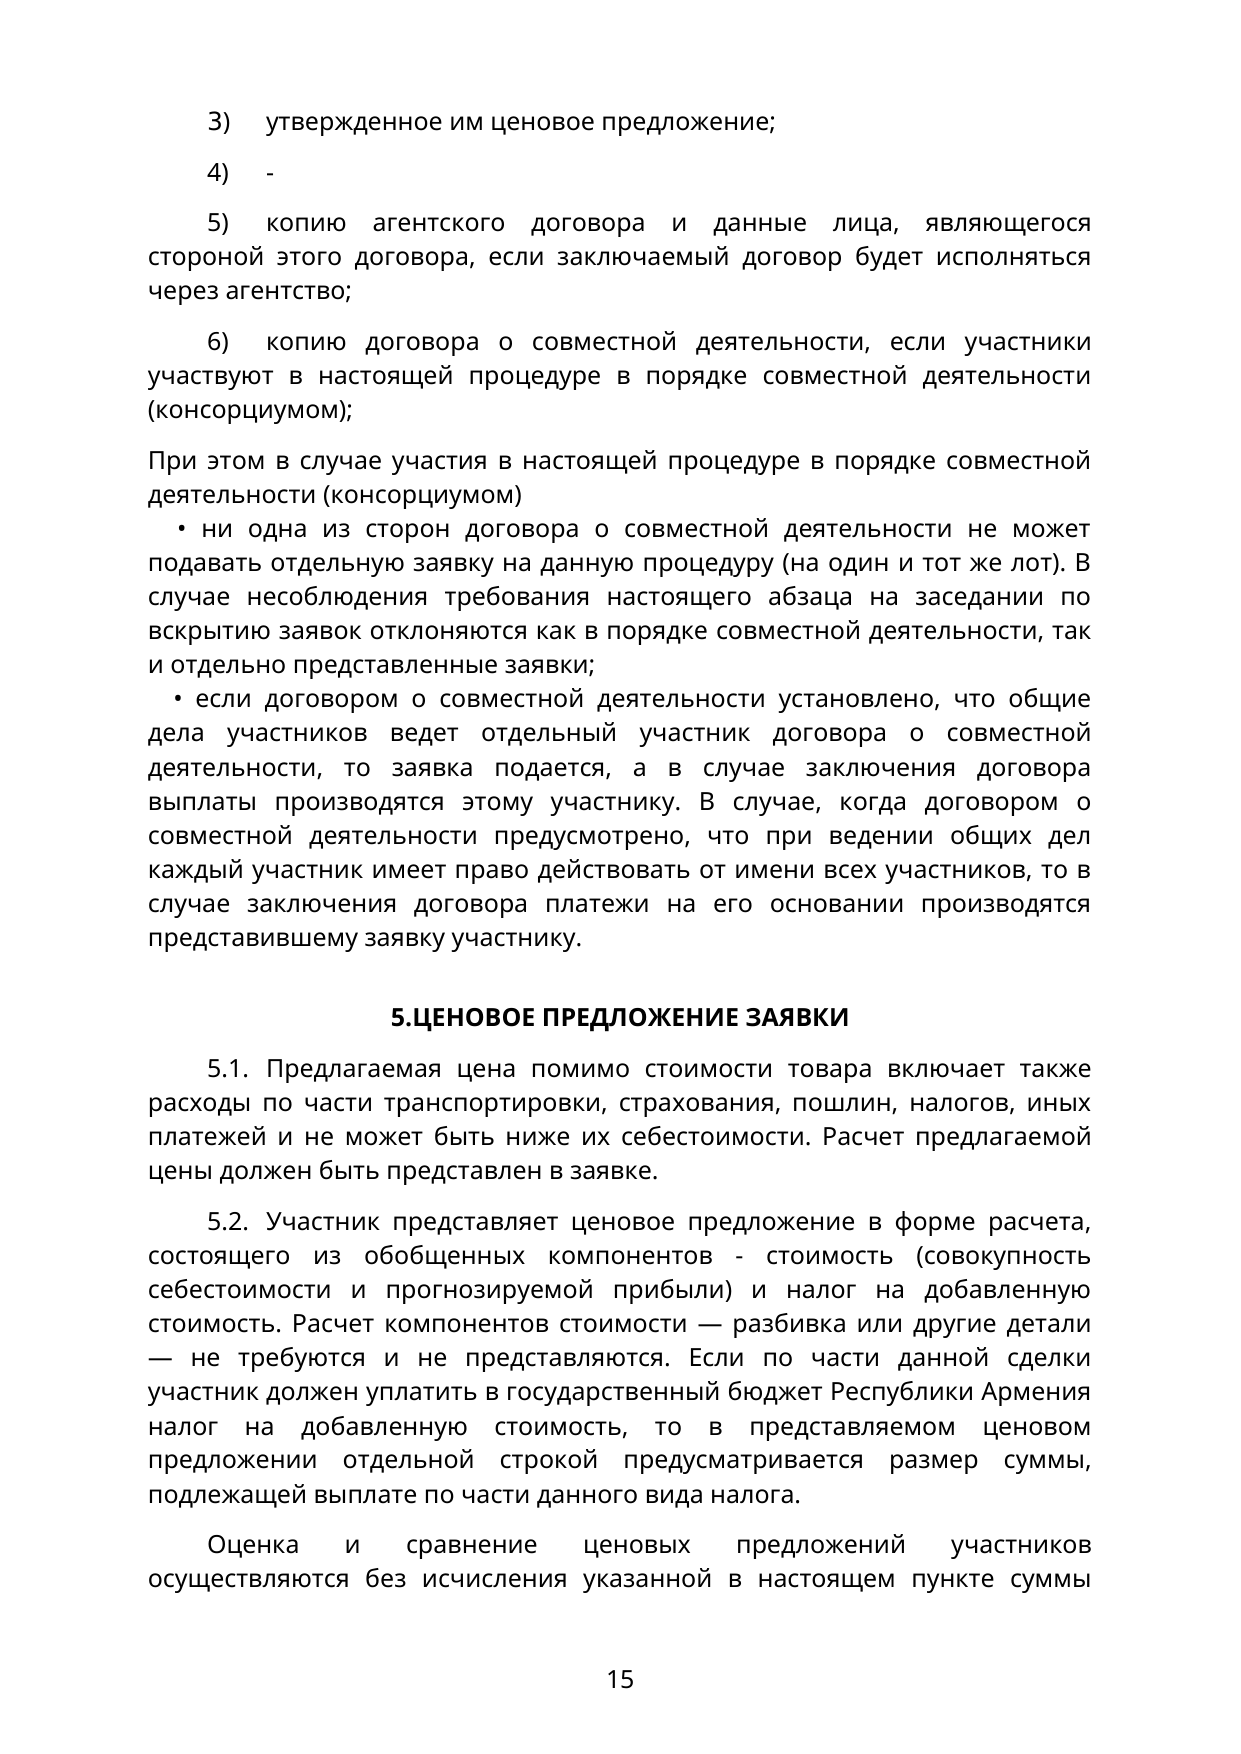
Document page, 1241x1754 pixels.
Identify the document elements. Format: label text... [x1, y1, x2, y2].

text • ни одна из сторон договора о совместной деятельности не может подавать отдельную заявку на данную процедуру (на один и тот же лот). В случае несоблюдения требования настоящего абзаца на заседании по вскрытию заявок отклоняются как в порядке совместной деятельности, так и отдельно представленные заявки; [148, 511, 1092, 681]
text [148, 1527, 1092, 1595]
text 5.1. Предлагаемая цена помимо стоимости товара включает также расходы по части транспортировки, страхования, пошлин, налогов, иных платежей и не может быть ниже их себестоимости. Расчет предлагаемой цены должен быть представлен в заявке. [148, 1051, 1092, 1187]
text • если договором о совместной деятельности установлено, что общие дела участников ведет отдельный участник договора о совместной деятельности, то заявка подается, а в случае заключения договора выплаты производятся этому участнику. В случае, когда договором о совместной деятельности предусмотрено, что при ведении общих дел каждый участник имеет право действовать от имени всех участников, то в случае заключения договора платежи на его основании производятся представившему заявку участнику. [148, 681, 1092, 953]
text 4) - [148, 154, 1092, 188]
text 5) копию агентского договора и данные лица, являющегося стороной этого договора, если заключаемый договор будет исполняться через агентство; [148, 205, 1092, 307]
text 5.ЦЕНОВОЕ ПРЕДЛОЖЕНИЕ ЗАЯВКИ [148, 1000, 1092, 1034]
text 5.2. Участник представляет ценовое предложение в форме расчета, состоящего из обобщенных компонентов - стоимость (совокупность себестоимости и прогнозируемой прибыли) и налог на добавленную стоимость. Расчет компонентов стоимости — разбивка или другие детали — не требуются и не представляются. Если по части данной сделки участник должен уплатить в государственный бюджет Республики Армения налог на добавленную стоимость, то в представляемом ценовом предложении отдельной строкой предусматривается размер суммы, подлежащей выплате по части данного вида налога. [148, 1204, 1092, 1510]
text При этом в случае участия в настоящей процедуре в порядке совместной деятельности (консорциумом) [148, 443, 1092, 511]
text 6) копию договора о совместной деятельности, если участники участвуют в настоящей процедуре в порядке совместной деятельности (консорциумом); [148, 324, 1092, 426]
text 3) утвержденное им ценовое предложение; [148, 103, 1092, 137]
